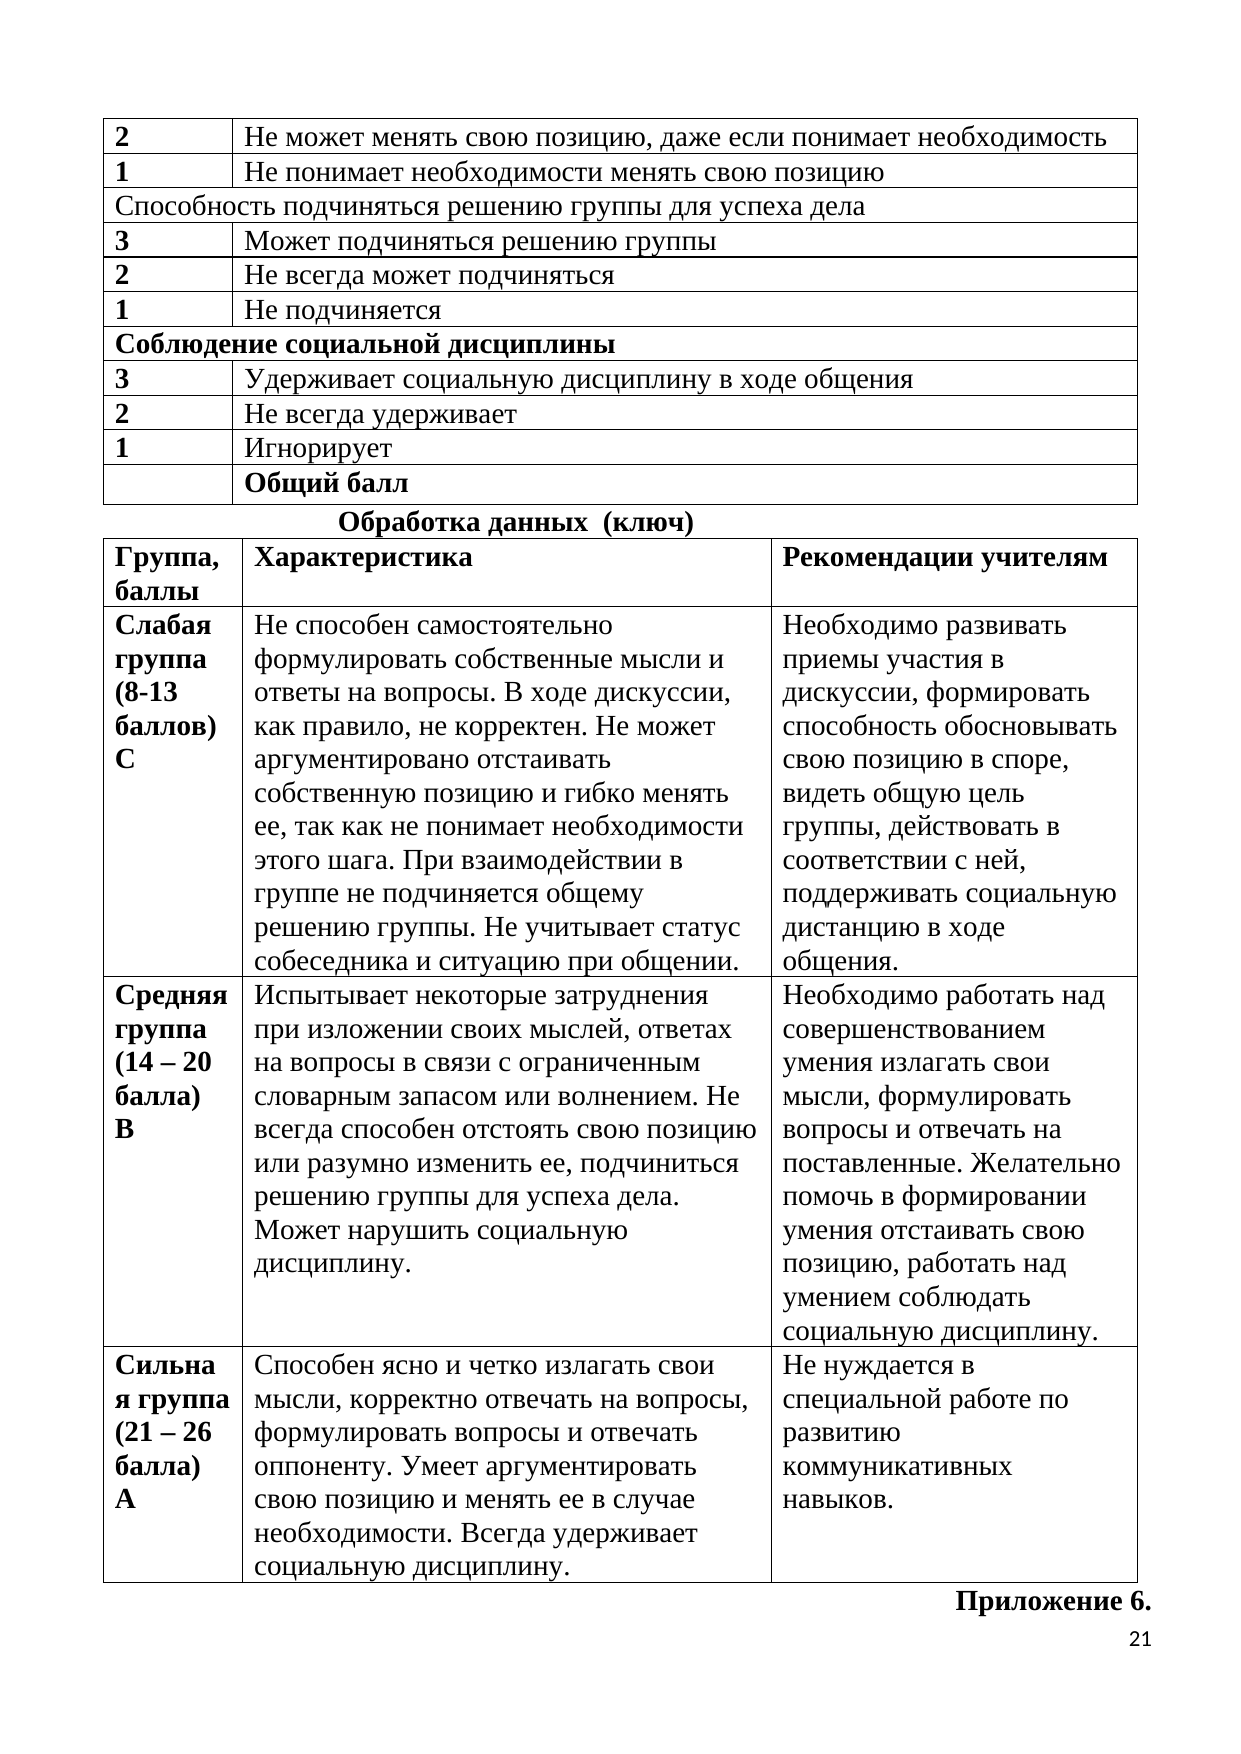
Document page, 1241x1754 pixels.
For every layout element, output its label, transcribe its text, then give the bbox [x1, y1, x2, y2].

table_cell 2 [104, 258, 232, 291]
table_cell Не всегда может подчиняться [233, 258, 1137, 291]
table_cell Не может менять свою позицию, даже если понимает необходимость [233, 119, 1137, 153]
table_cell Не всегда удерживает [233, 396, 1137, 429]
table_cell 1 [104, 430, 232, 464]
table_header Группа, баллы [104, 539, 242, 606]
table_cell Слабая группа (8-13 баллов) C [104, 607, 242, 976]
table_header Рекомендации учителям [772, 539, 1137, 606]
table_cell Необходимо работать над совершенствованием умения излагать свои мысли, формулировать вопросы и отвечать на поставленные. Желательно помочь в формировании умения отстаивать свою позицию, работать над умением соблюдать социальную дисциплину. [772, 977, 1137, 1346]
table_cell Игнорирует [233, 430, 1137, 464]
table_cell 2 [104, 119, 232, 153]
table_cell 3 [104, 223, 232, 256]
table_cell Испытывает некоторые затруднения при изложении своих мыслей, ответах на вопросы в связи с ограниченным словарным запасом или волнением. Не всегда способен отстоять свою позицию или разумно изменить ее, подчиниться решению группы для успеха дела. Может нарушить социальную дисциплину. [243, 977, 771, 1346]
table_cell Может подчиняться решению группы [233, 223, 1137, 256]
table_cell Соблюдение социальной дисциплины [104, 327, 1137, 360]
table_cell 2 [104, 396, 232, 429]
table_cell Не понимает необходимости менять свою позицию [233, 154, 1137, 187]
text Обработка данных (ключ) [177, 504, 1152, 538]
table_cell Удерживает социальную дисциплину в ходе общения [233, 361, 1137, 395]
table_cell Способен ясно и четко излагать свои мысли, корректно отвечать на вопросы, формулировать вопросы и отвечать оппоненту. Умеет аргументировать свою позицию и менять ее в случае необходимости. Всегда удерживает социальную дисциплину. [243, 1347, 771, 1582]
table_cell Необходимо развивать приемы участия в дискуссии, формировать способность обосновывать свою позицию в споре, видеть общую цель группы, действовать в соответствии с ней, поддерживать социальную дистанцию в ходе общения. [772, 607, 1137, 976]
table_cell Не нуждается в специальной работе по развитию коммуникативных навыков. [772, 1347, 1137, 1582]
table_cell Общий балл [233, 465, 1137, 503]
table_cell [104, 465, 232, 503]
table_cell Средняя группа (14 – 20 балла) B [104, 977, 242, 1346]
table_cell Не подчиняется [233, 292, 1137, 326]
table_cell Способность подчиняться решению группы для успеха дела [104, 188, 1137, 222]
table_cell 3 [104, 361, 232, 395]
table_cell Не способен самостоятельно формулировать собственные мысли и ответы на вопросы. В ходе дискуссии, как правило, не корректен. Не может аргументировано отстаивать собственную позицию и гибко менять ее, так как не понимает необходимости этого шага. При взаимодействии в группе не подчиняется общему решению группы. Не учитывает статус собеседника и ситуацию при общении. [243, 607, 771, 976]
text Приложение 6. [177, 1583, 1152, 1617]
table_cell 1 [104, 292, 232, 326]
table_cell Сильная группа (21 – 26 балла) A [104, 1347, 242, 1582]
table_header Характеристика [243, 539, 771, 606]
table_cell 1 [104, 154, 232, 187]
